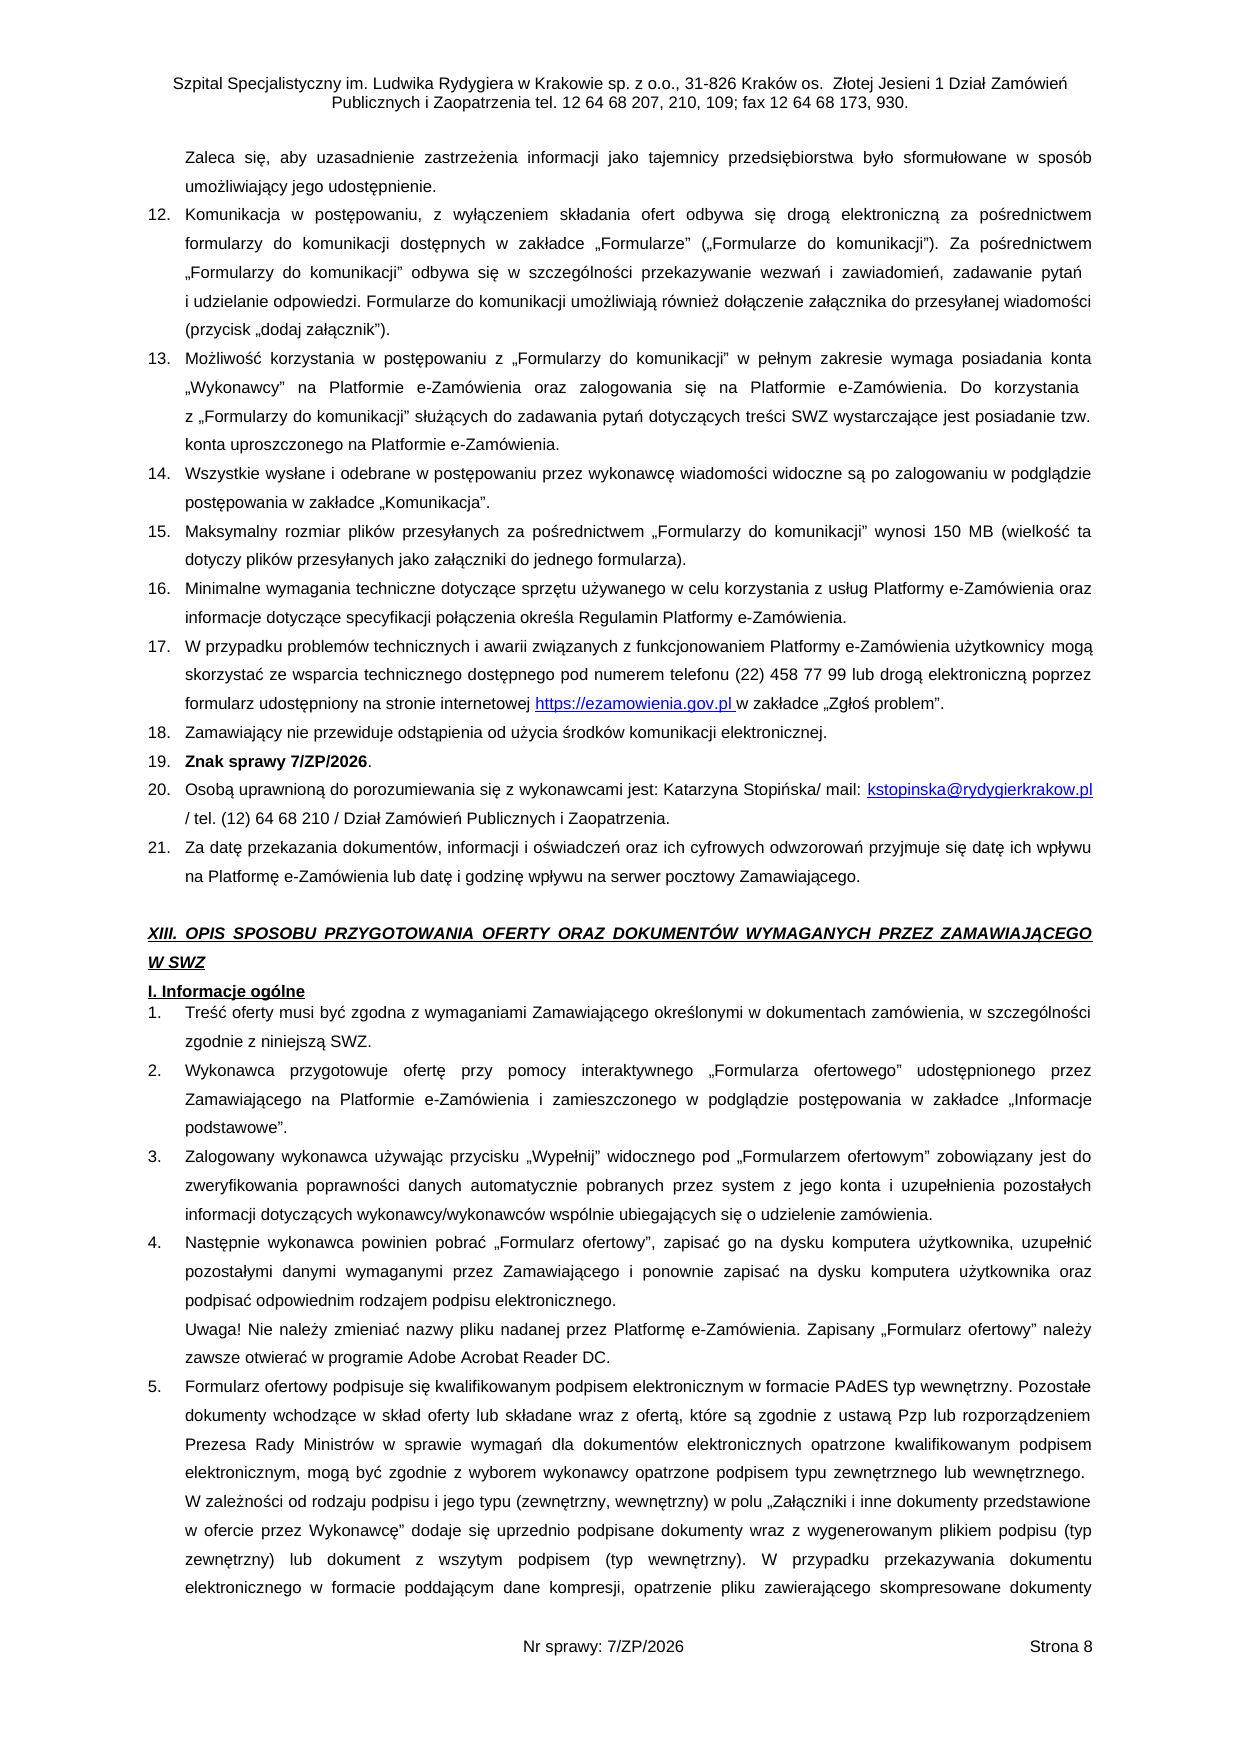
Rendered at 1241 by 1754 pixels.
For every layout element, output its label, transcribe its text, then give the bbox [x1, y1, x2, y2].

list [148, 1377, 1093, 1597]
list Za datę przekazania dokumentów, informacji i oświadczeń oraz ich cyfrowych odwzorowań przyjmuje się datę ich wpływu na Platformę e-Zamówienia lub datę i godzinę wpływu na serwer pocztowy Zamawiającego. [148, 838, 1093, 886]
list Zamawiający nie przewiduje odstąpienia od użycia środków komunikacji elektronicznej. [148, 723, 1093, 742]
list Uwaga! Nie należy zmieniać nazwy pliku nadanej przez Platformę e-Zamówienia. Zapisany „Formularz ofertowy” należy zawsze otwierać w programie Adobe Acrobat Reader DC. [185, 1319, 1093, 1367]
list Możliwość korzystania w postępowaniu z „Formularzy do komunikacji” w pełnym zakresie wymaga posiadania konta „Wykonawcy” na Platformie e-Zamówienia oraz zalogowania się na Platformie e-Zamówienia. Do korzystania z „Formularzy do komunikacji” służących do zadawania pytań dotyczących treści SWZ wystarczające jest posiadanie tzw. konta uproszczonego na Platformie e-Zamówienia. [148, 349, 1093, 454]
list Treść oferty musi być zgodna z wymaganiami Zamawiającego określonymi w dokumentach zamówienia, w szczególności zgodnie z niniejszą SWZ. [148, 1003, 1093, 1051]
text Zaleca się, aby uzasadnienie zastrzeżenia informacji jako tajemnicy przedsiębiorstwa było sformułowane w sposób umożliwiający jego udostępnienie. [185, 148, 1093, 196]
list W przypadku problemów technicznych i awarii związanych z funkcjonowaniem Platformy e-Zamówienia użytkownicy mogą skorzystać ze wsparcia technicznego dostępnego pod numerem telefonu (22) 458 77 99 lub drogą elektroniczną poprzez formularz udostępniony na stronie internetowej https://ezamowienia.gov.pl w zakładce „Zgłoś problem”. [148, 636, 1093, 713]
list Komunikacja w postępowaniu, z wyłączeniem składania ofert odbywa się drogą elektroniczną za pośrednictwem formularzy do komunikacji dostępnych w zakładce „Formularze” („Formularze do komunikacji”). Za pośrednictwem „Formularzy do komunikacji” odbywa się w szczególności przekazywanie wezwań i zawiadomień, zadawanie pytań i udzielanie odpowiedzi. Formularze do komunikacji umożliwiają również dołączenie załącznika do przesyłanej wiadomości (przycisk „dodaj załącznik”). [148, 205, 1093, 339]
list Znak sprawy 7/ZP/2026. [148, 751, 1093, 771]
text XIII. OPIS SPOSOBU PRZYGOTOWANIA OFERTY ORAZ DOKUMENTÓW WYMAGANYCH PRZEZ ZAMAWIAJĄCEGO W SWZ [148, 942, 1093, 972]
list Minimalne wymagania techniczne dotyczące sprzętu używanego w celu korzystania z usług Platformy e-Zamówienia oraz informacje dotyczące specyfikacji połączenia określa Regulamin Platformy e-Zamówienia. [148, 579, 1093, 627]
list Następnie wykonawca powinien pobrać „Formularz ofertowy”, zapisać go na dysku komputera użytkownika, uzupełnić pozostałymi danymi wymaganymi przez Zamawiającego i ponownie zapisać na dysku komputera użytkownika oraz podpisać odpowiednim rodzajem podpisu elektronicznego. [148, 1233, 1093, 1310]
list Zalogowany wykonawca używając przycisku „Wypełnij” widocznego pod „Formularzem ofertowym” zobowiązany jest do zweryfikowania poprawności danych automatycznie pobranych przez system z jego konta i uzupełnienia pozostałych informacji dotyczących wykonawcy/wykonawców wspólnie ubiegających się o udzielenie zamówienia. [148, 1147, 1093, 1224]
list Maksymalny rozmiar plików przesyłanych za pośrednictwem „Formularzy do komunikacji” wynosi 150 MB (wielkość ta dotyczy plików przesyłanych jako załączniki do jednego formularza). [148, 521, 1093, 569]
list Osobą uprawnioną do porozumiewania się z wykonawcami jest: Katarzyna Stopińska/ mail: kstopinska@rydygierkrakow.pl / tel. (12) 64 68 210 / Dział Zamówień Publicznych i Zaopatrzenia. [148, 780, 1093, 828]
text I. Informacje ogólne [148, 981, 1093, 1001]
list Wykonawca przygotowuje ofertę przy pomocy interaktywnego „Formularza ofertowego” udostępnionego przez Zamawiającego na Platformie e-Zamówienia i zamieszczonego w podglądzie postępowania w zakładce „Informacje podstawowe”. [148, 1061, 1093, 1137]
text XIII. OPIS SPOSOBU PRZYGOTOWANIA OFERTY ORAZ DOKUMENTÓW WYMAGANYCH PRZEZ ZAMAWIAJĄCEGO W SWZ [148, 924, 1093, 941]
list Wszystkie wysłane i odebrane w postępowaniu przez wykonawcę wiadomości widoczne są po zalogowaniu w podglądzie postępowania w zakładce „Komunikacja”. [148, 464, 1093, 512]
